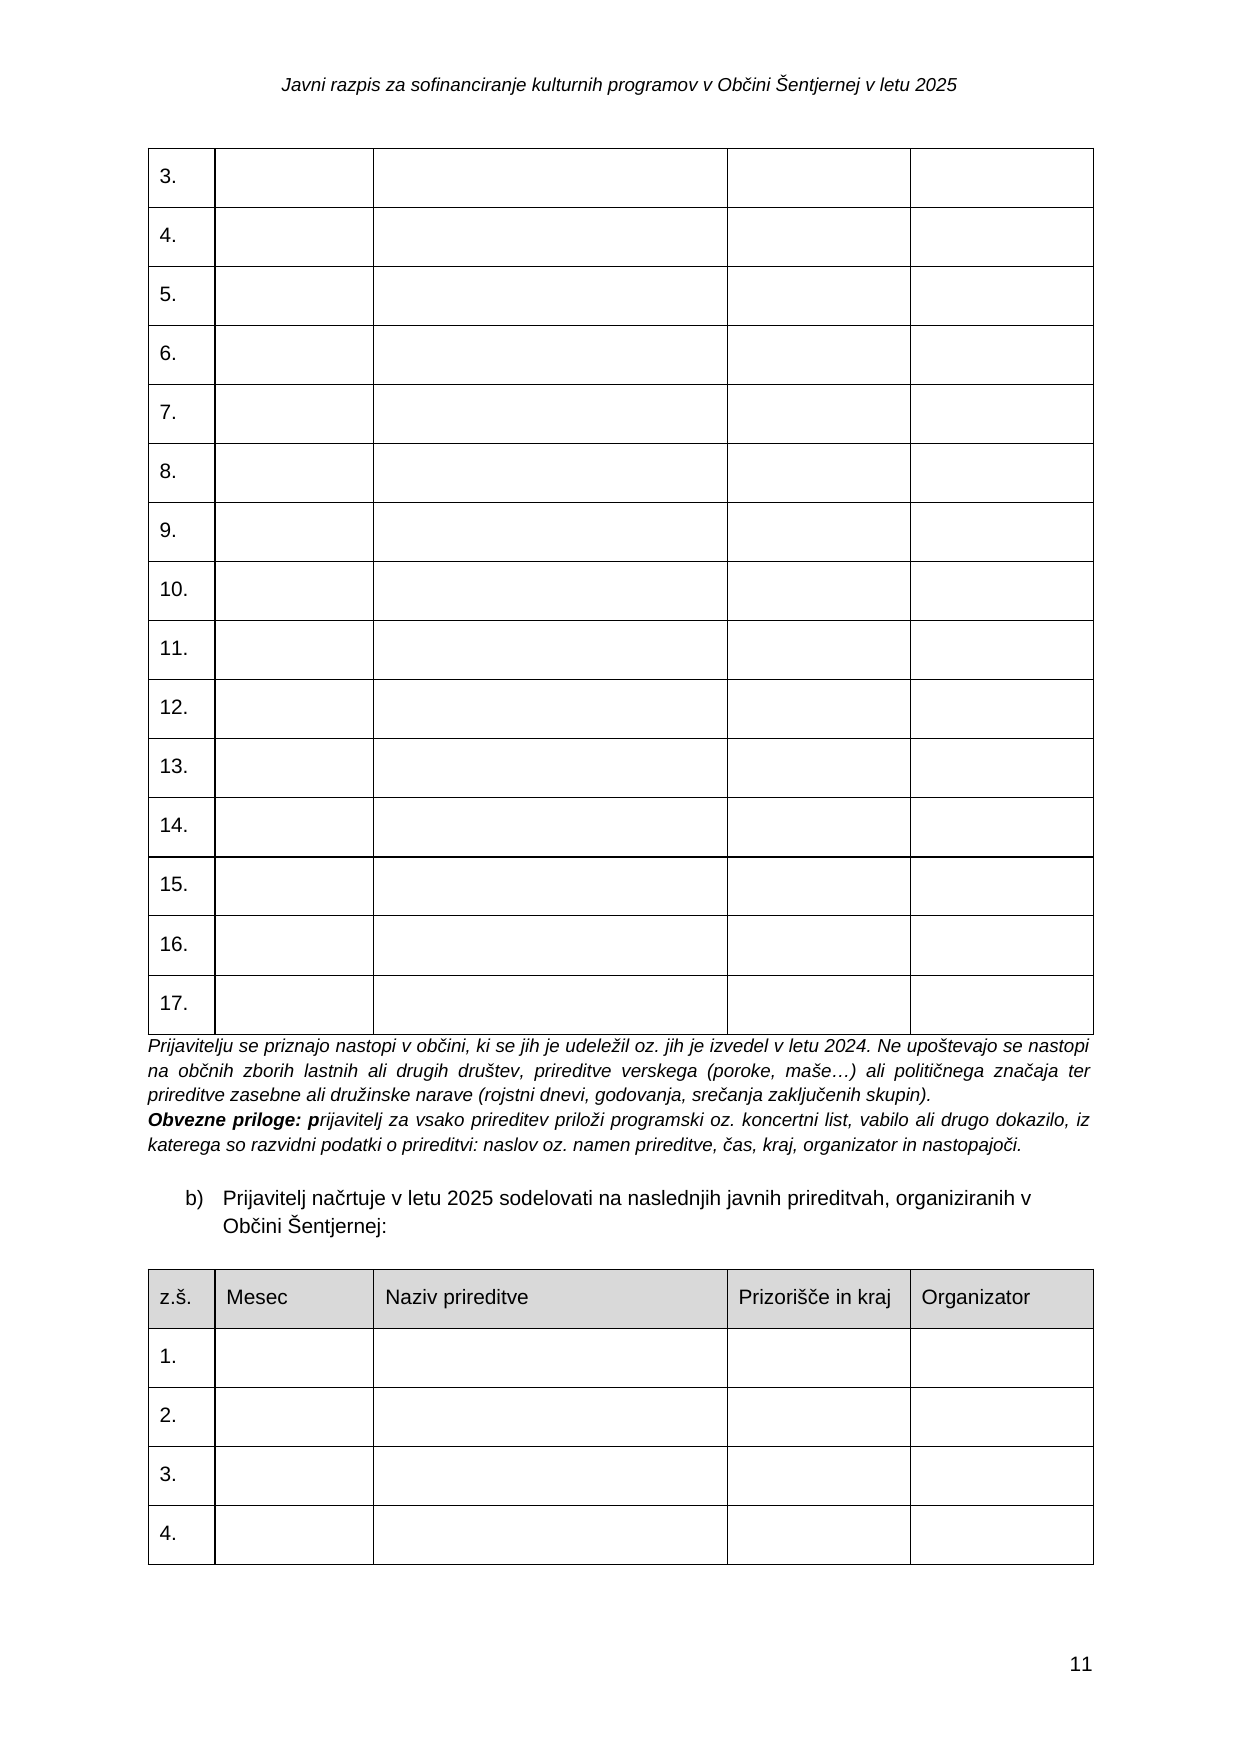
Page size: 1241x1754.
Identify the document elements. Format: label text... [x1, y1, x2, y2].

table_cell 9. [149, 503, 214, 561]
table_cell [216, 267, 373, 325]
table_cell [216, 326, 373, 384]
table_cell [374, 149, 727, 207]
table_cell 6. [149, 326, 214, 384]
table_cell [911, 739, 1093, 797]
table_cell [374, 267, 727, 325]
table_cell [911, 267, 1093, 325]
table_cell [216, 858, 373, 915]
table_cell [216, 621, 373, 679]
table_cell 5. [149, 267, 214, 325]
table_cell [728, 444, 910, 502]
table_cell [728, 208, 910, 266]
table_cell [911, 858, 1093, 915]
table_header Prizorišče in kraj [728, 1270, 910, 1328]
table_cell [374, 1388, 727, 1446]
table_cell [216, 916, 373, 974]
table_cell [374, 798, 727, 856]
table_cell [374, 916, 727, 974]
table_cell [216, 1447, 373, 1505]
table_cell [911, 916, 1093, 974]
text Prijavitelju se priznajo nastopi v občini, ki se jih je udeležil oz. jih je izvedel v letu 2024. Ne upoštevajo se nastopi na občnih zborih lastnih ali drugih društev, prireditve verskega (poroke, maše…) ali političnega značaja ter prireditve zasebne ali družinske narave (rojstni dnevi, godovanja, srečanja zaključenih skupin). [148, 1035, 1093, 1106]
table_cell [728, 858, 910, 915]
table_cell 3. [149, 1447, 214, 1505]
table_cell [374, 621, 727, 679]
table_cell [911, 326, 1093, 384]
table_cell 11. [149, 621, 214, 679]
table_cell [728, 503, 910, 561]
table_cell [216, 680, 373, 738]
table_cell [911, 621, 1093, 679]
table_cell 4. [149, 1506, 214, 1564]
table_cell 1. [149, 1329, 214, 1387]
table_cell [374, 208, 727, 266]
table_cell [911, 1388, 1093, 1446]
table_cell [911, 562, 1093, 620]
table_cell [911, 149, 1093, 207]
table_cell [216, 798, 373, 856]
table_cell [728, 1329, 910, 1387]
table_cell [216, 385, 373, 443]
table_cell [374, 444, 727, 502]
table_cell [374, 1506, 727, 1564]
table_cell [374, 1329, 727, 1387]
table_cell [728, 621, 910, 679]
table_cell [728, 739, 910, 797]
table_cell [911, 680, 1093, 738]
table_cell [374, 1447, 727, 1505]
table_cell [216, 1329, 373, 1387]
table_cell [374, 976, 727, 1033]
table_cell [911, 1447, 1093, 1505]
table_cell [911, 208, 1093, 266]
table_cell [911, 1329, 1093, 1387]
table_cell [216, 1506, 373, 1564]
table_cell [728, 149, 910, 207]
table_cell [728, 385, 910, 443]
table_cell 10. [149, 562, 214, 620]
table_cell [728, 916, 910, 974]
table_cell [728, 562, 910, 620]
table_cell [728, 798, 910, 856]
table_cell [374, 562, 727, 620]
table_cell [216, 503, 373, 561]
table_cell [728, 1447, 910, 1505]
table_cell 8. [149, 444, 214, 502]
table_cell [728, 1388, 910, 1446]
table_cell 4. [149, 208, 214, 266]
table_cell [216, 149, 373, 207]
table_cell [911, 503, 1093, 561]
table_cell [216, 1388, 373, 1446]
table_cell 17. [149, 976, 214, 1033]
table_cell [216, 562, 373, 620]
table_cell 7. [149, 385, 214, 443]
table_cell [216, 208, 373, 266]
table_cell [374, 503, 727, 561]
table_cell [374, 385, 727, 443]
table_cell 14. [149, 798, 214, 856]
table_cell [374, 739, 727, 797]
table_cell [728, 326, 910, 384]
table_cell [911, 444, 1093, 502]
table_cell 16. [149, 916, 214, 974]
table_cell [374, 858, 727, 915]
table_cell [728, 267, 910, 325]
table_cell [374, 326, 727, 384]
table_cell [728, 976, 910, 1033]
table_cell [216, 444, 373, 502]
list Prijavitelj načrtuje v letu 2025 sodelovati na naslednjih javnih prireditvah, organiziranih v Občini Šentjernej: [185, 1186, 1093, 1237]
table_cell [216, 739, 373, 797]
table_header Mesec [216, 1270, 373, 1328]
table_header z.š. [149, 1270, 214, 1328]
table_header Naziv prireditve [374, 1270, 727, 1328]
table_cell 2. [149, 1388, 214, 1446]
table_cell 15. [149, 858, 214, 915]
table_cell 3. [149, 149, 214, 207]
table_cell [374, 680, 727, 738]
table_cell [911, 976, 1093, 1033]
table_cell [728, 1506, 910, 1564]
table_cell [728, 680, 910, 738]
table_cell [911, 798, 1093, 856]
table_cell [911, 385, 1093, 443]
table_cell 12. [149, 680, 214, 738]
table_cell 13. [149, 739, 214, 797]
table_header Organizator [911, 1270, 1093, 1328]
table_cell [216, 976, 373, 1033]
text Obvezne priloge: prijavitelj za vsako prireditev priloži programski oz. koncertni list, vabilo ali drugo dokazilo, iz katerega so razvidni podatki o prireditvi: naslov oz. namen prireditve, čas, kraj, organizator in nastopajoči. [148, 1109, 1093, 1155]
table_cell [911, 1506, 1093, 1564]
